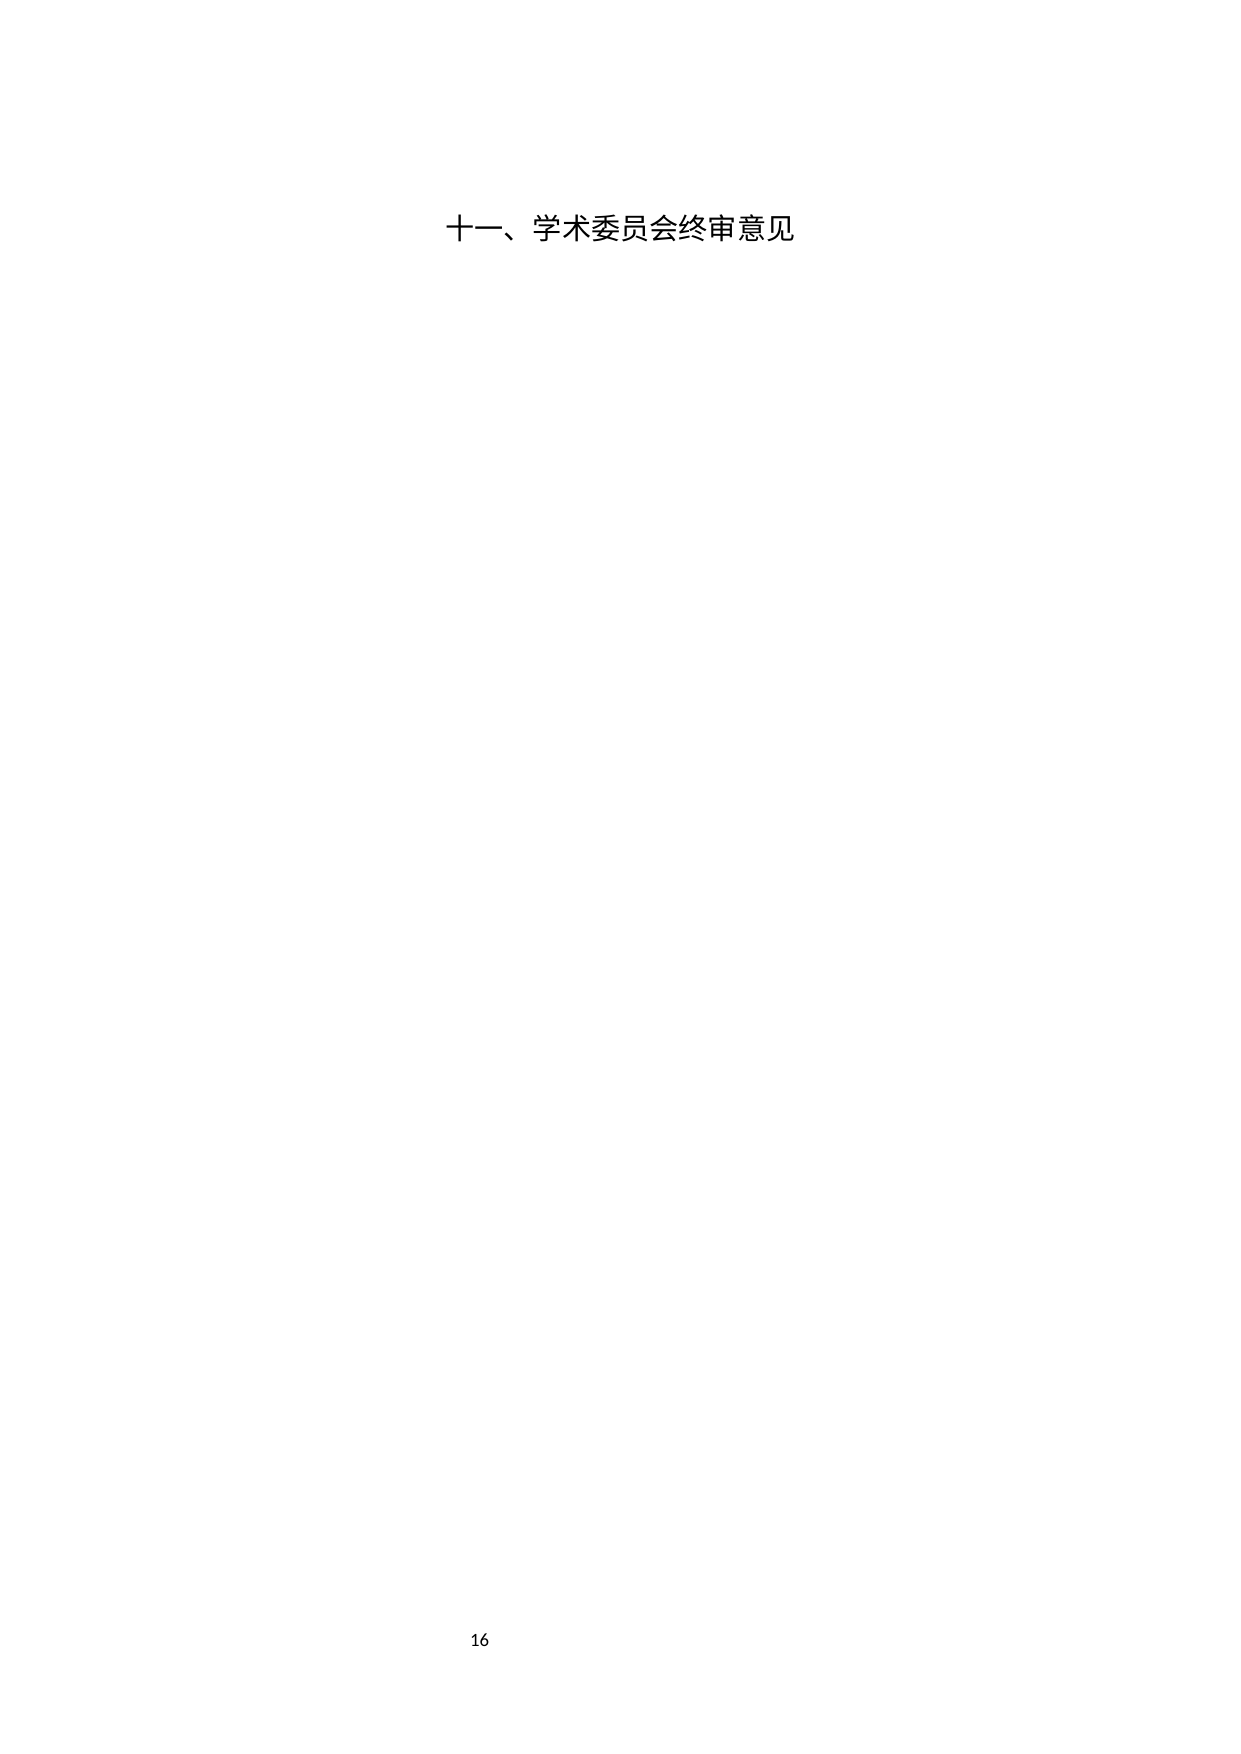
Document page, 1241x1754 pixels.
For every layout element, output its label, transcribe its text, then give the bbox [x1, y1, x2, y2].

text 十一、学术委员会终审意见 [187, 194, 1053, 259]
